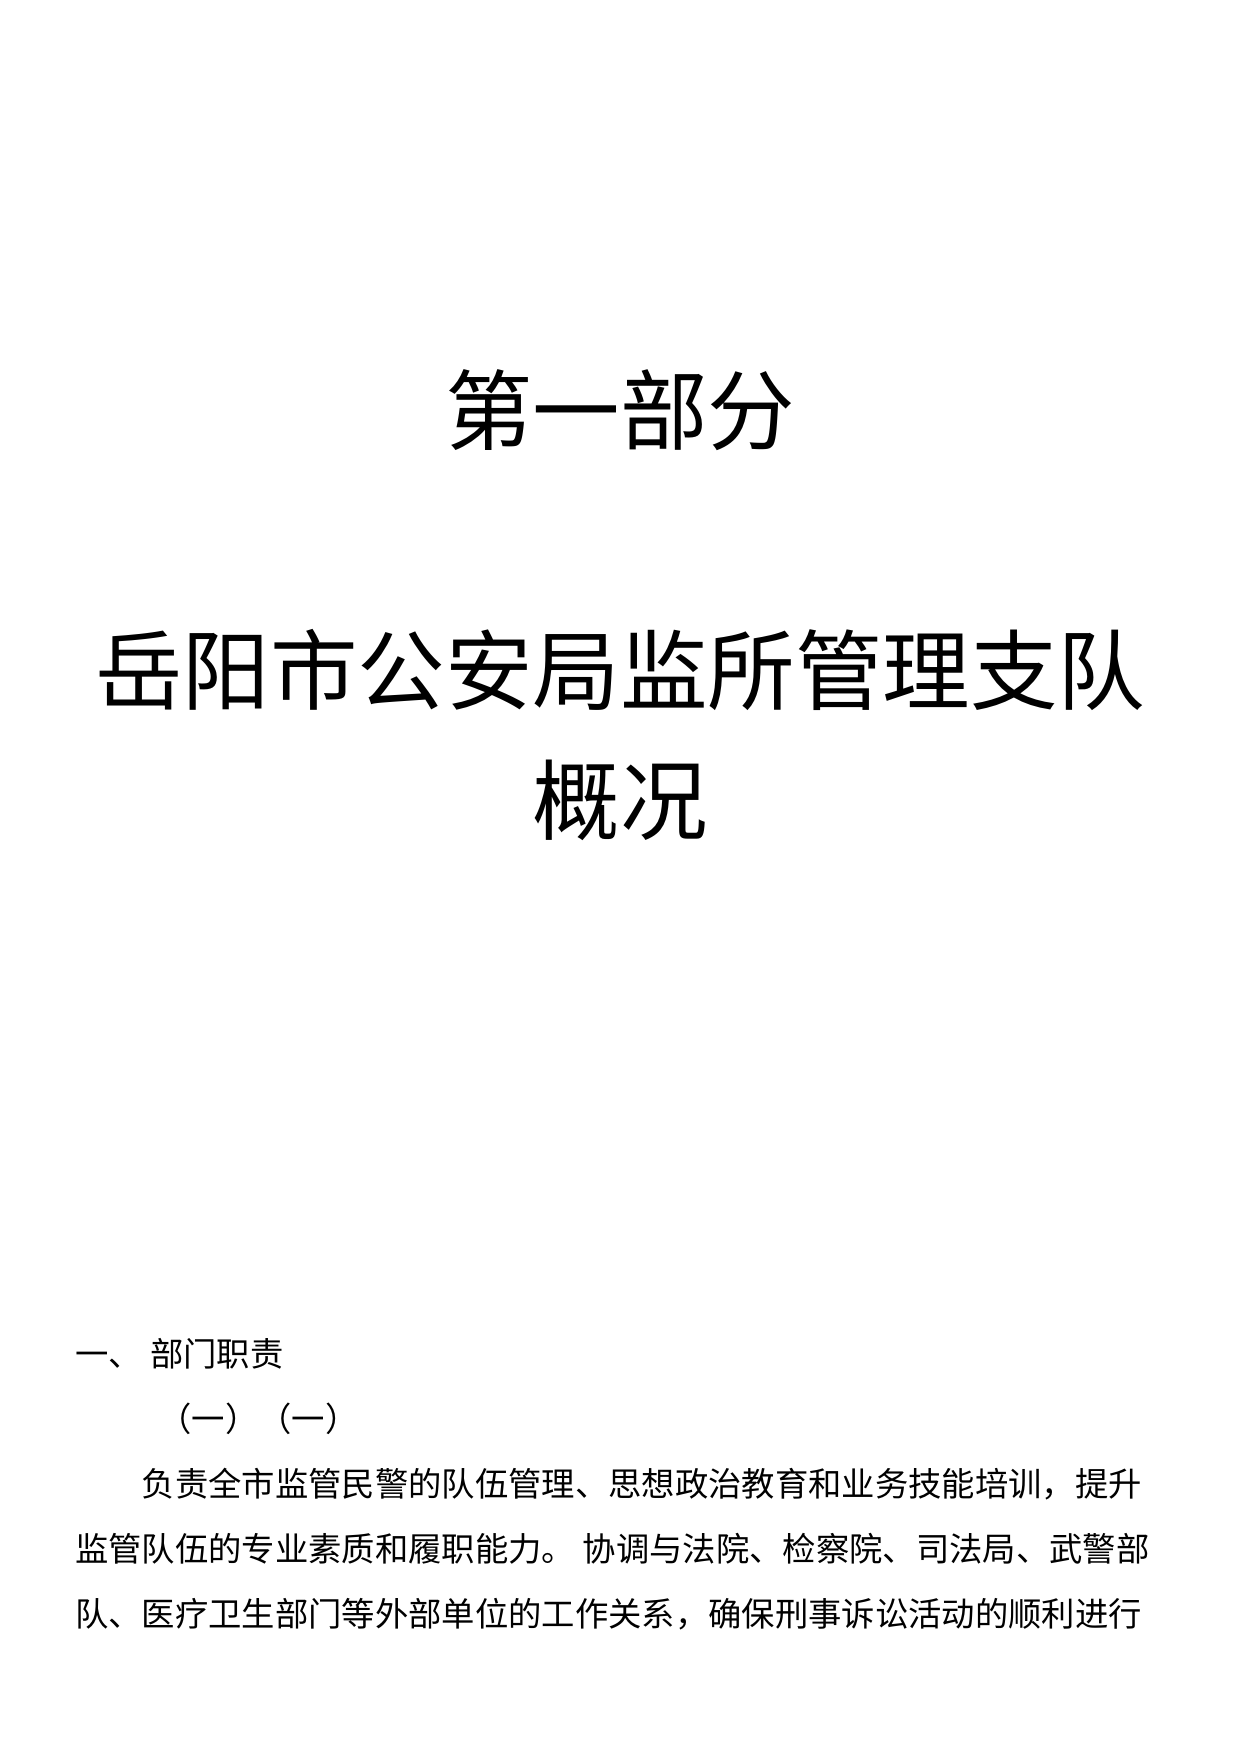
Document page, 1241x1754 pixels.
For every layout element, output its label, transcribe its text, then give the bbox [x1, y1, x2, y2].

text （一）（一） [75, 1384, 1165, 1449]
text 岳阳市公安局监所管理支队概况 [75, 601, 1165, 861]
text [75, 1449, 1165, 1644]
list 部门职责 [75, 1319, 1165, 1384]
text 第一部分 [75, 341, 1165, 471]
